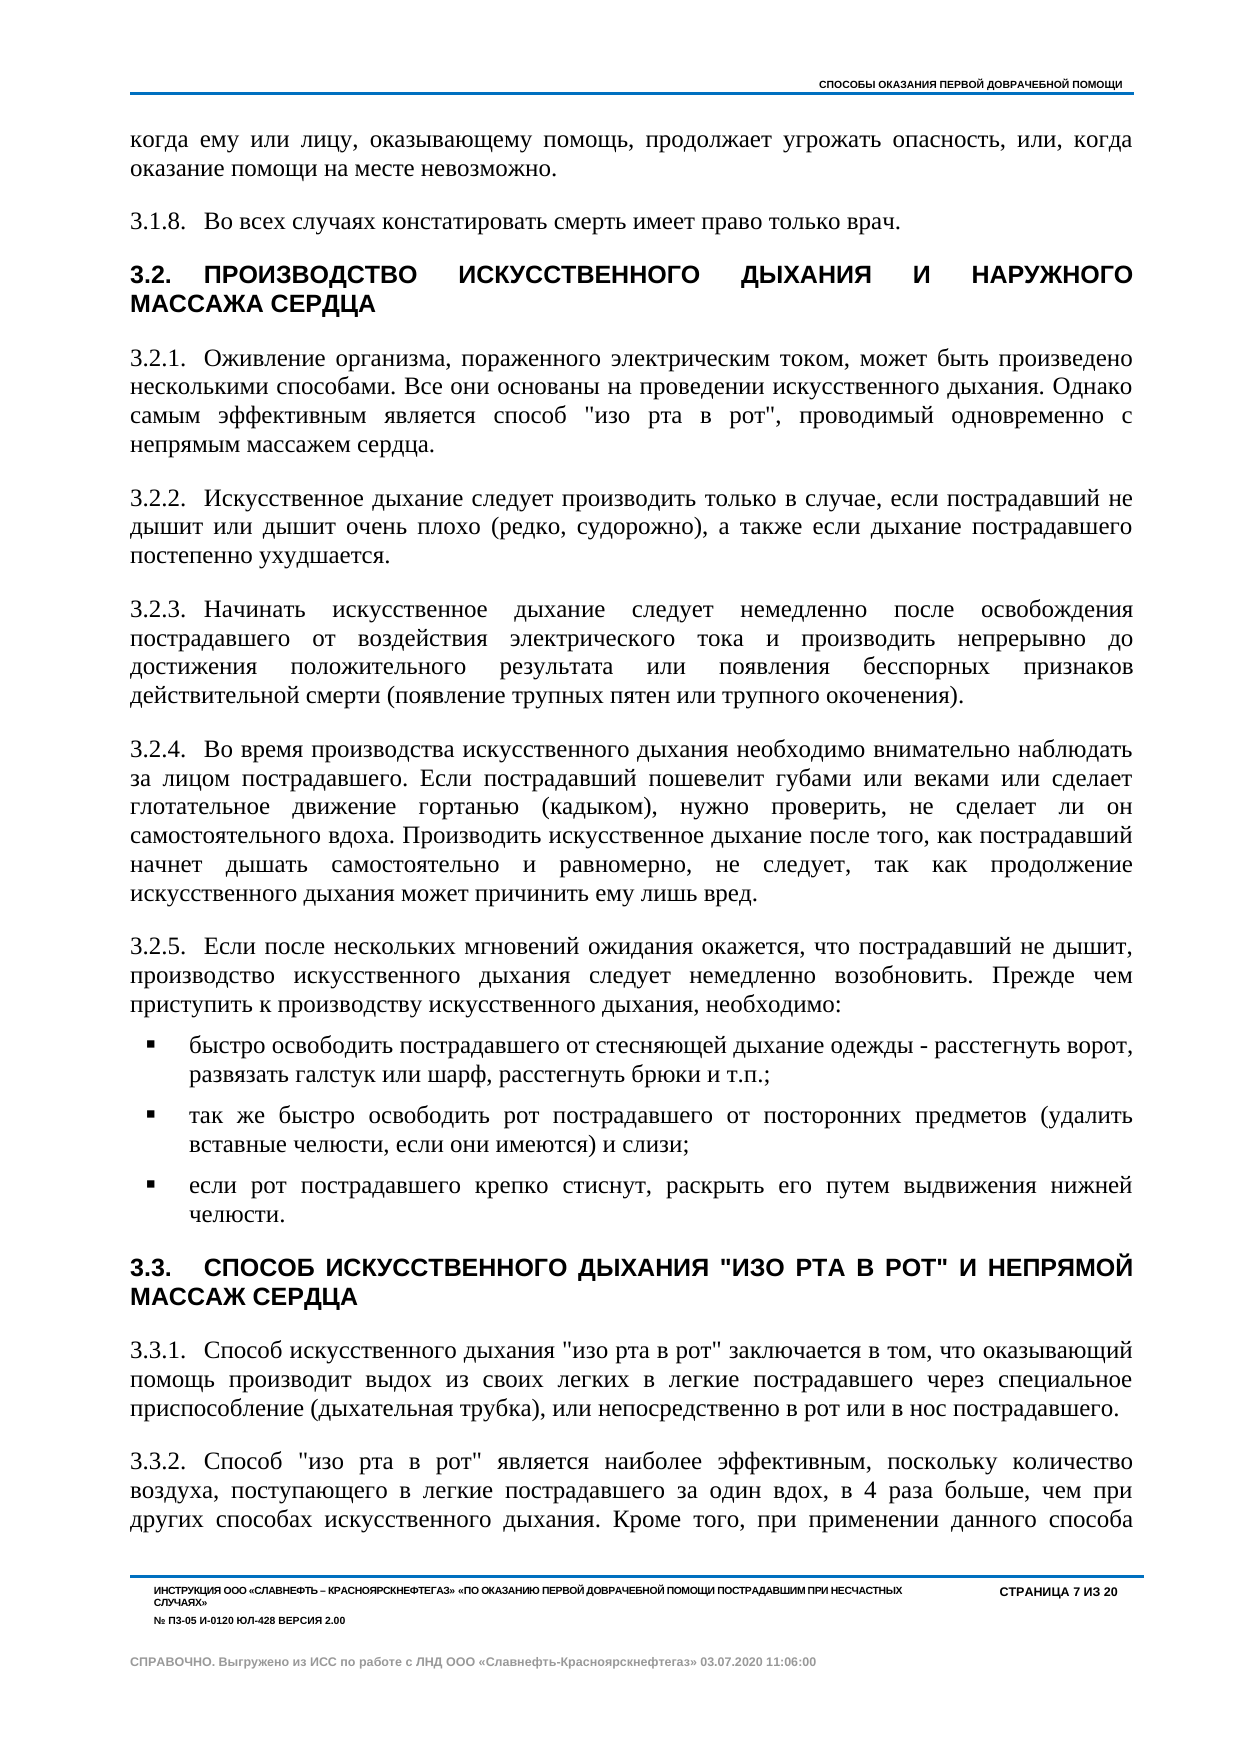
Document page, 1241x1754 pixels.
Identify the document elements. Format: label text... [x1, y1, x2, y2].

list Во всех случаях констатировать смерть имеет право только врач. [130, 206, 1134, 235]
list если рот пострадавшего крепко стиснут, раскрыть его путем выдвижения нижней челюсти. [145, 1170, 1134, 1228]
list Во время производства искусственного дыхания необходимо внимательно наблюдать за лицом пострадавшего. Если пострадавший пошевелит губами или веками или сделает глотательное движение гортанью (кадыком), нужно проверить, не сделает ли он самостоятельного вдоха. Производить искусственное дыхание после того, как пострадавший начнет дышать самостоятельно и равномерно, не следует, так как продолжение искусственного дыхания может причинить ему лишь вред. [130, 734, 1134, 906]
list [130, 124, 1134, 181]
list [130, 1446, 1134, 1533]
subtitle Способ искусственного дыхания "изо рта в рот" и непрямой массаж сердца [130, 1253, 1134, 1310]
subtitle Производство искусственного дыхания и наружного массажа сердца [130, 260, 1134, 318]
list Искусственное дыхание следует производить только в случае, если пострадавший не дышит или дышит очень плохо (редко, судорожно), а также если дыхание пострадавшего постепенно ухудшается. [130, 483, 1134, 569]
list так же быстро освободить рот пострадавшего от посторонних предметов (удалить вставные челюсти, если они имеются) и слизи; [145, 1100, 1134, 1158]
list Оживление организма, пораженного электрическим током, может быть произведено несколькими способами. Все они основаны на проведении искусственного дыхания. Однако самым эффективным является способ "изо рта в рот", проводимый одновременно с непрямым массажем сердца. [130, 343, 1134, 458]
list Начинать искусственное дыхание следует немедленно после освобождения пострадавшего от воздействия электрического тока и производить непрерывно до достижения положительного результата или появления бесспорных признаков действительной смерти (появление трупных пятен или трупного окоченения). [130, 594, 1134, 709]
list быстро освободить пострадавшего от стесняющей дыхание одежды - расстегнуть ворот, развязать галстук или шарф, расстегнуть брюки и т.п.; [145, 1030, 1134, 1088]
list Если после нескольких мгновений ожидания окажется, что пострадавший не дышит, производство искусственного дыхания следует немедленно возобновить. Прежде чем приступить к производству искусственного дыхания, необходимо: [130, 931, 1134, 1018]
list Способ искусственного дыхания "изо рта в рот" заключается в том, что оказывающий помощь производит выдох из своих легких в легкие пострадавшего через специальное приспособление (дыхательная трубка), или непосредственно в рот или в нос пострадавшего. [130, 1335, 1134, 1421]
